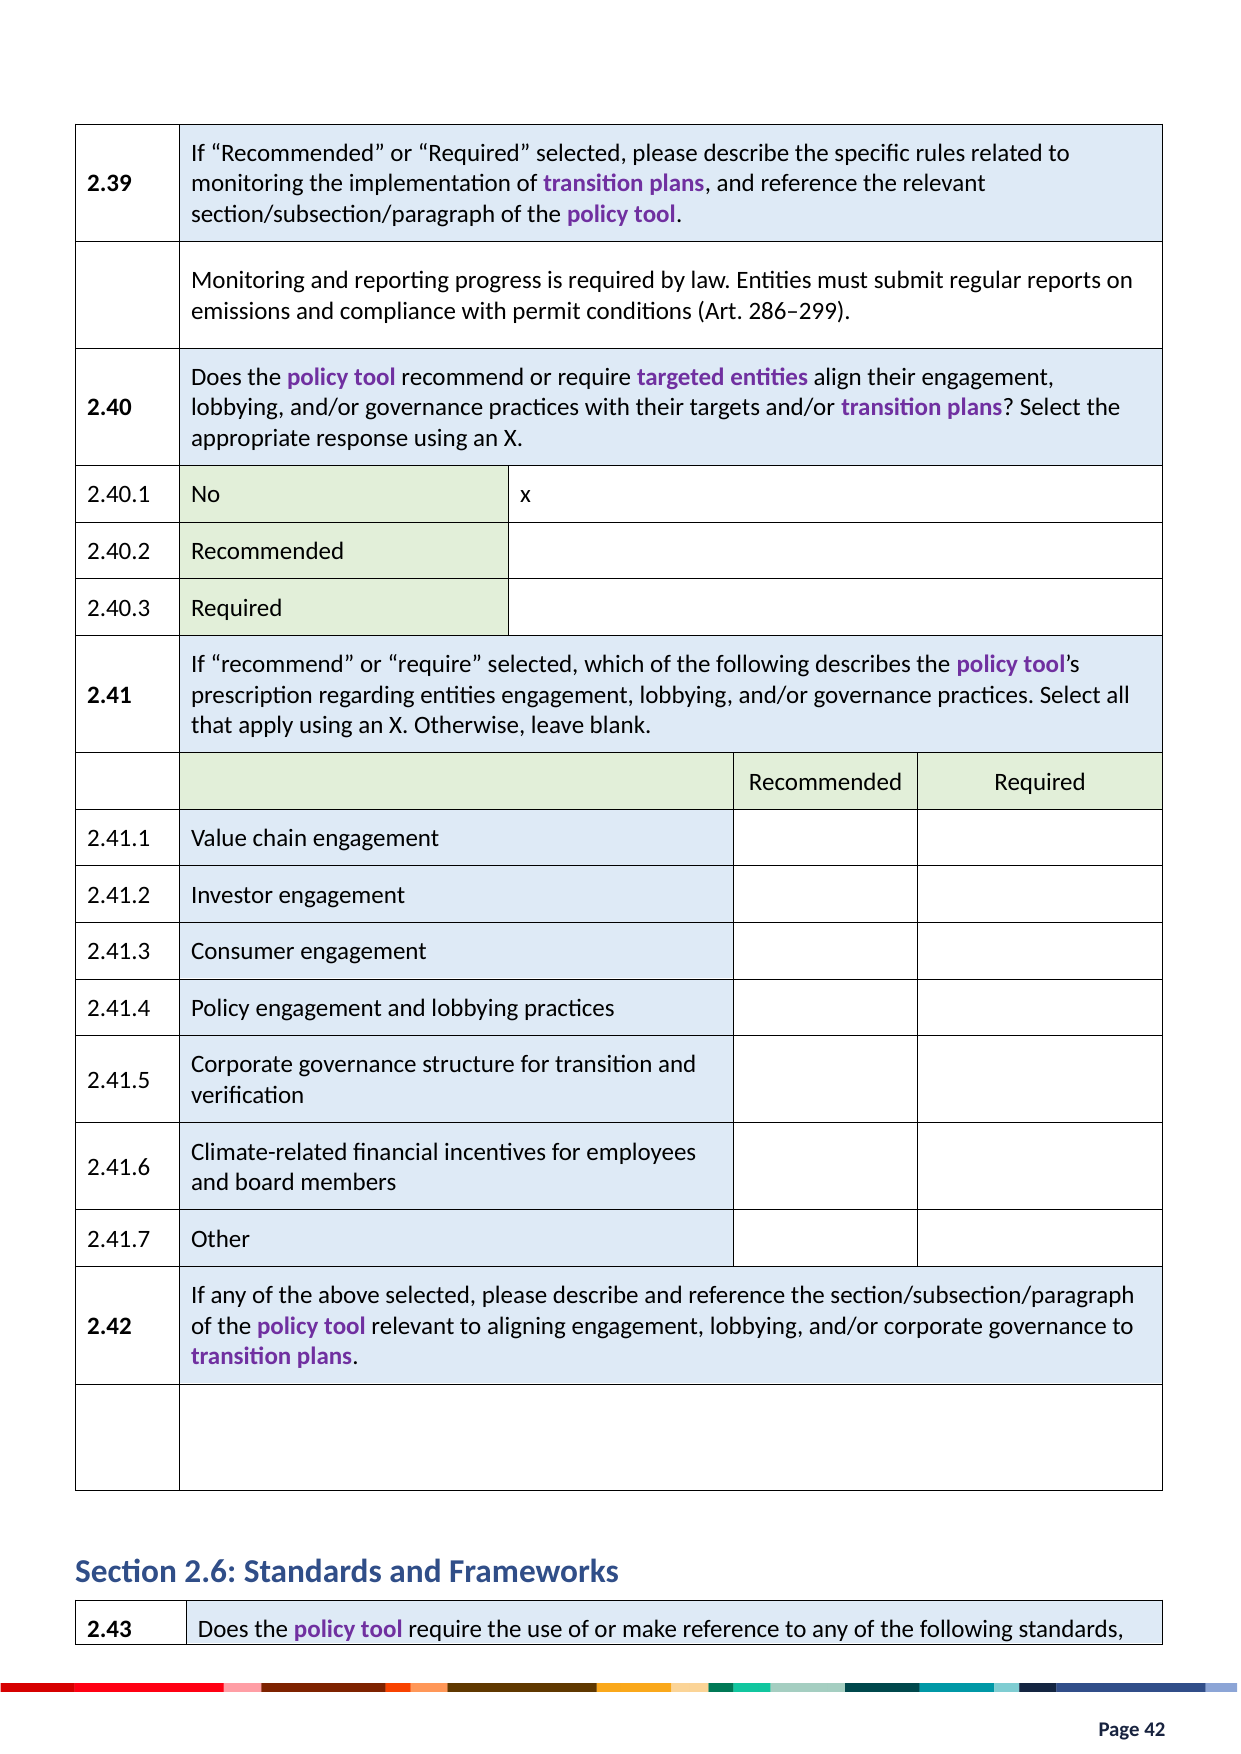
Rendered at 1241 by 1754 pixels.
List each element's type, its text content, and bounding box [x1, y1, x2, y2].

table_cell Investor engagement [180, 866, 733, 922]
table_cell [734, 1036, 917, 1122]
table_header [187, 1601, 1162, 1643]
table_cell [734, 810, 917, 865]
table_cell Other [180, 1210, 733, 1266]
table_cell [509, 523, 1162, 578]
table_cell 2.42 [76, 1267, 179, 1383]
table_cell [918, 866, 1162, 922]
table_cell If “recommend” or “require” selected, which of the following describes the policy tool’s prescription regarding entities engagement, lobbying, and/or governance practices. Select all that apply using an X. Otherwise, leave blank. [180, 636, 1162, 752]
table_cell [180, 753, 733, 809]
table_cell Recommended [180, 523, 508, 578]
table_cell [918, 980, 1162, 1035]
table_cell [76, 242, 179, 347]
table_cell Required [918, 753, 1162, 809]
table_cell 2.41.5 [76, 1036, 179, 1122]
table_cell 2.41.3 [76, 923, 179, 978]
table_cell 2.41.4 [76, 980, 179, 1035]
table_cell [734, 1210, 917, 1266]
table_cell [918, 1036, 1162, 1122]
table_cell 2.41 [76, 636, 179, 752]
table_cell [734, 980, 917, 1035]
table_cell Policy engagement and lobbying practices [180, 980, 733, 1035]
table_cell [734, 1123, 917, 1209]
table_cell Value chain engagement [180, 810, 733, 865]
table_cell No [180, 466, 508, 522]
table_cell [734, 923, 917, 978]
table_cell If “Recommended” or “Required” selected, please describe the specific rules related to monitoring the implementation of transition plans, and reference the relevant section/subsection/paragraph of the policy tool. [180, 125, 1162, 241]
table_cell 2.40.1 [76, 466, 179, 522]
table_cell 2.41.2 [76, 866, 179, 922]
table_cell x [509, 466, 1162, 522]
table_cell 2.40.2 [76, 523, 179, 578]
table_cell 2.39 [76, 125, 179, 241]
table_cell Corporate governance structure for transition and verification [180, 1036, 733, 1122]
picture [0, 1683, 1236, 1692]
table_cell [76, 1385, 179, 1490]
table_cell 2.40 [76, 349, 179, 465]
table_cell Monitoring and reporting progress is required by law. Entities must submit regular reports on emissions and compliance with permit conditions (Art. 286–299). [180, 242, 1162, 347]
table_cell [76, 753, 179, 809]
table_cell Required [180, 579, 508, 635]
table_cell [918, 810, 1162, 865]
table_cell Climate-related financial incentives for employees and board members [180, 1123, 733, 1209]
subtitle Section 2.6: Standards and Frameworks [75, 1550, 1165, 1591]
table_cell [734, 866, 917, 922]
table_cell 2.41.7 [76, 1210, 179, 1266]
table_cell [918, 923, 1162, 978]
table_cell [918, 1210, 1162, 1266]
table_cell [918, 1123, 1162, 1209]
table_cell 2.41.1 [76, 810, 179, 865]
table_cell Does the policy tool recommend or require targeted entities align their engagement, lobbying, and/or governance practices with their targets and/or transition plans? Select the appropriate response using an X. [180, 349, 1162, 465]
table_cell [509, 579, 1162, 635]
table_cell Recommended [734, 753, 917, 809]
table_cell [180, 1385, 1162, 1490]
table_cell If any of the above selected, please describe and reference the section/subsection/paragraph of the policy tool relevant to aligning engagement, lobbying, and/or corporate governance to transition plans. [180, 1267, 1162, 1383]
table_cell Consumer engagement [180, 923, 733, 978]
table_cell 2.40.3 [76, 579, 179, 635]
table_header 2.43 [76, 1601, 186, 1643]
table_cell 2.41.6 [76, 1123, 179, 1209]
